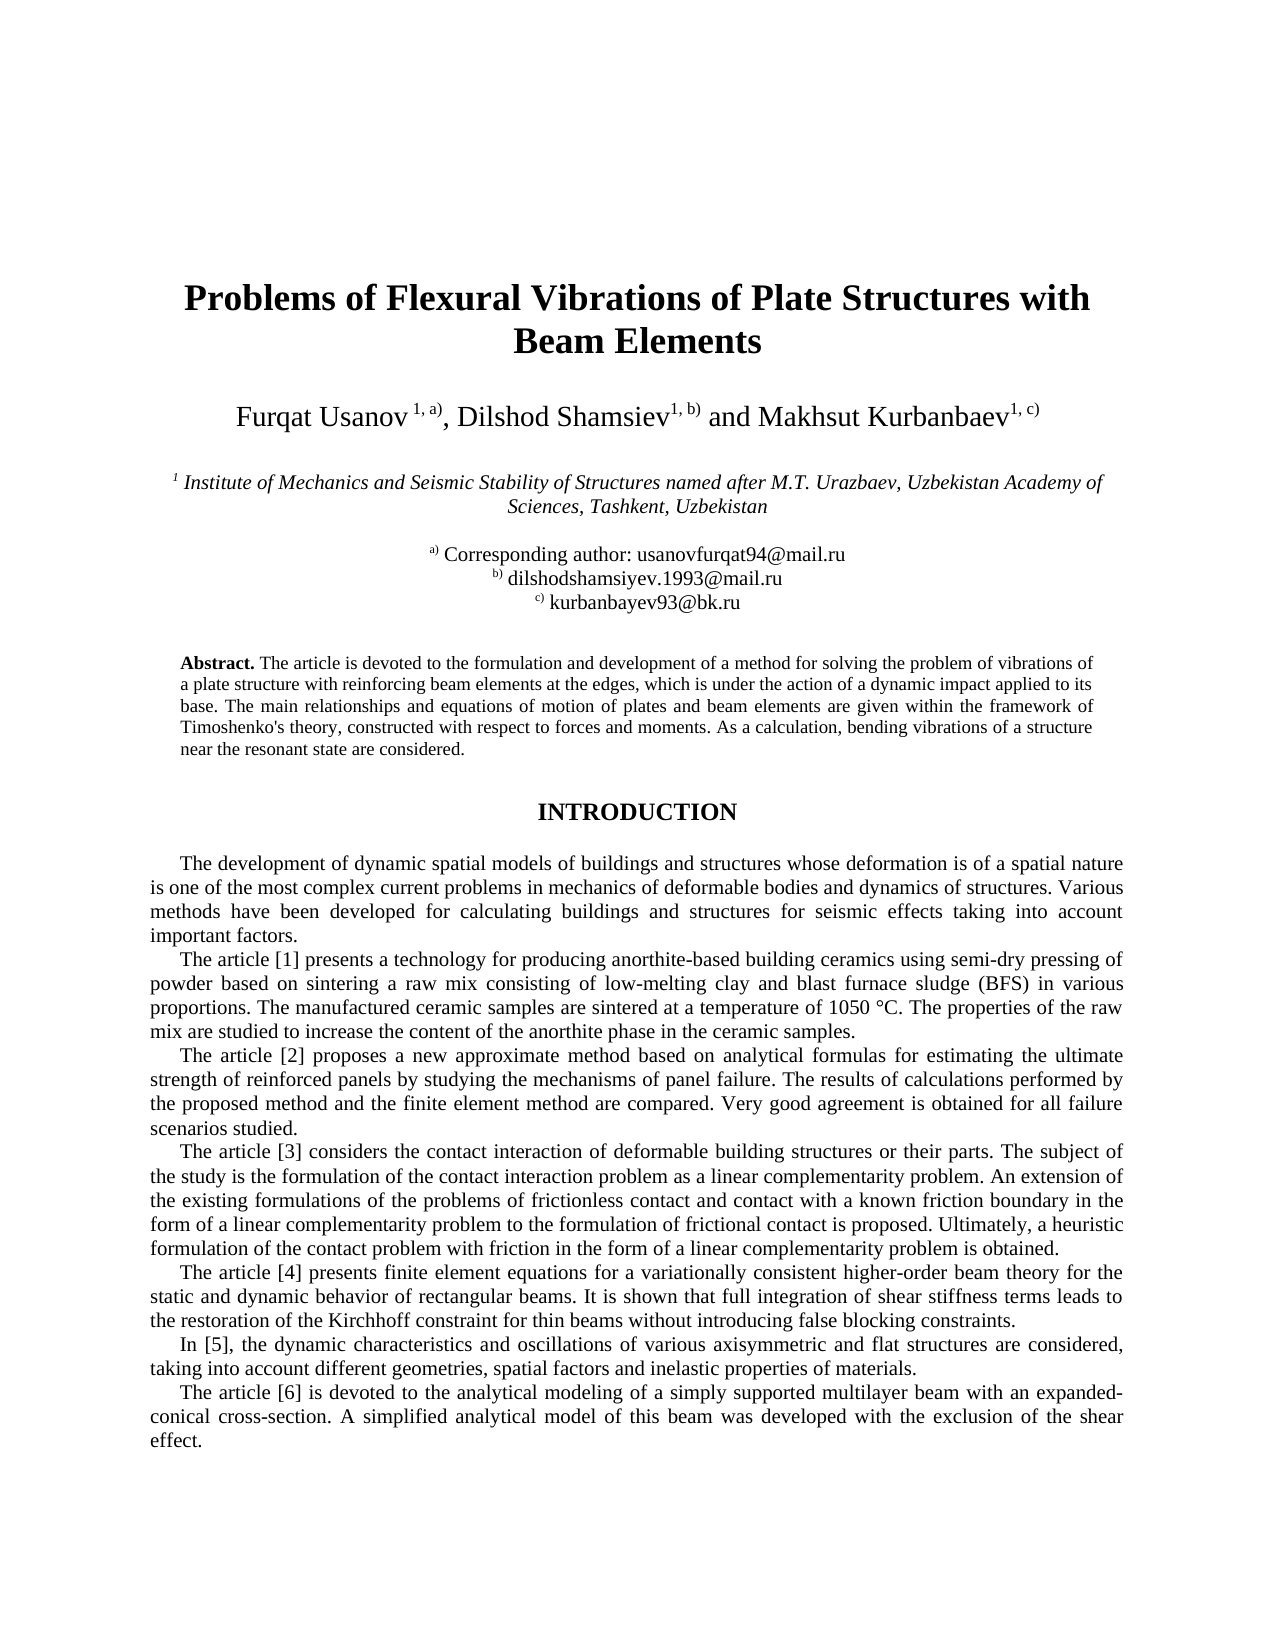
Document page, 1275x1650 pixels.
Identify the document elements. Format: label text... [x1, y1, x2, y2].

text The article [1] presents a technology for producing anorthite-based building ceramics using semi-dry pressing of powder based on sintering a raw mix consisting of low-melting clay and blast furnace sludge (BFS) in various proportions. The manufactured ceramic samples are sintered at a temperature of 1050 °C. The properties of the raw mix are studied to increase the content of the anorthite phase in the ceramic samples. [150, 947, 1125, 1043]
text Furqat Usanov 1, a), Dilshod Shamsiev1, b) and Makhsut Kurbanbaev1, c) [150, 399, 1125, 432]
text Abstract. The article is devoted to the formulation and development of a method for solving the problem of vibrations of a plate structure with reinforcing beam elements at the edges, which is under the action of a dynamic impact applied to its base. The main relationships and equations of motion of plates and beam elements are given within the framework of Timoshenko's theory, constructed with respect to forces and moments. As a calculation, bending vibrations of a structure near the resonant state are considered. [180, 652, 1095, 759]
text The development of dynamic spatial models of buildings and structures whose deformation is of a spatial nature is one of the most complex current problems in mechanics of deformable bodies and dynamics of structures. Various methods have been developed for calculating buildings and structures for seismic effects taking into account important factors. [150, 851, 1125, 947]
text The article [2] proposes a new approximate method based on analytical formulas for estimating the ultimate strength of reinforced panels by studying the mechanisms of panel failure. The results of calculations performed by the proposed method and the finite element method are compared. Very good agreement is obtained for all failure scenarios studied. [150, 1043, 1125, 1139]
subtitle INTRODUCTION [150, 797, 1125, 826]
text The article [6] is devoted to the analytical modeling of a simply supported multilayer beam with an expanded-conical cross-section. A simplified analytical model of this beam was developed with the exclusion of the shear effect. [150, 1380, 1125, 1452]
title Problems of Flexural Vibrations of Plate Structures with Beam Elements [150, 275, 1125, 361]
text a) Corresponding author: usanovfurqat94@mail.ru b) dilshodshamsiyev.1993@mail.ru c) kurbanbayev93@bk.ru [150, 518, 1125, 614]
text In [5], the dynamic characteristics and oscillations of various axisymmetric and flat structures are considered, taking into account different geometries, spatial factors and inelastic properties of materials. [150, 1332, 1125, 1380]
text The article [4] presents finite element equations for a variationally consistent higher-order beam theory for the static and dynamic behavior of rectangular beams. It is shown that full integration of shear stiffness terms leads to the restoration of the Kirchhoff constraint for thin beams without introducing false blocking constraints. [150, 1260, 1125, 1332]
text The article [3] considers the contact interaction of deformable building structures or their parts. The subject of the study is the formulation of the contact interaction problem as a linear complementarity problem. An extension of the existing formulations of the problems of frictionless contact and contact with a known friction boundary in the form of a linear complementarity problem to the formulation of frictional contact is proposed. Ultimately, a heuristic formulation of the contact problem with friction in the form of a linear complementarity problem is obtained. [150, 1139, 1125, 1260]
text 1 Institute of Mechanics and Seismic Stability of Structures named after M.T. Urazbaev, Uzbekistan Academy of Sciences, Tashkent, Uzbekistan [150, 470, 1125, 518]
